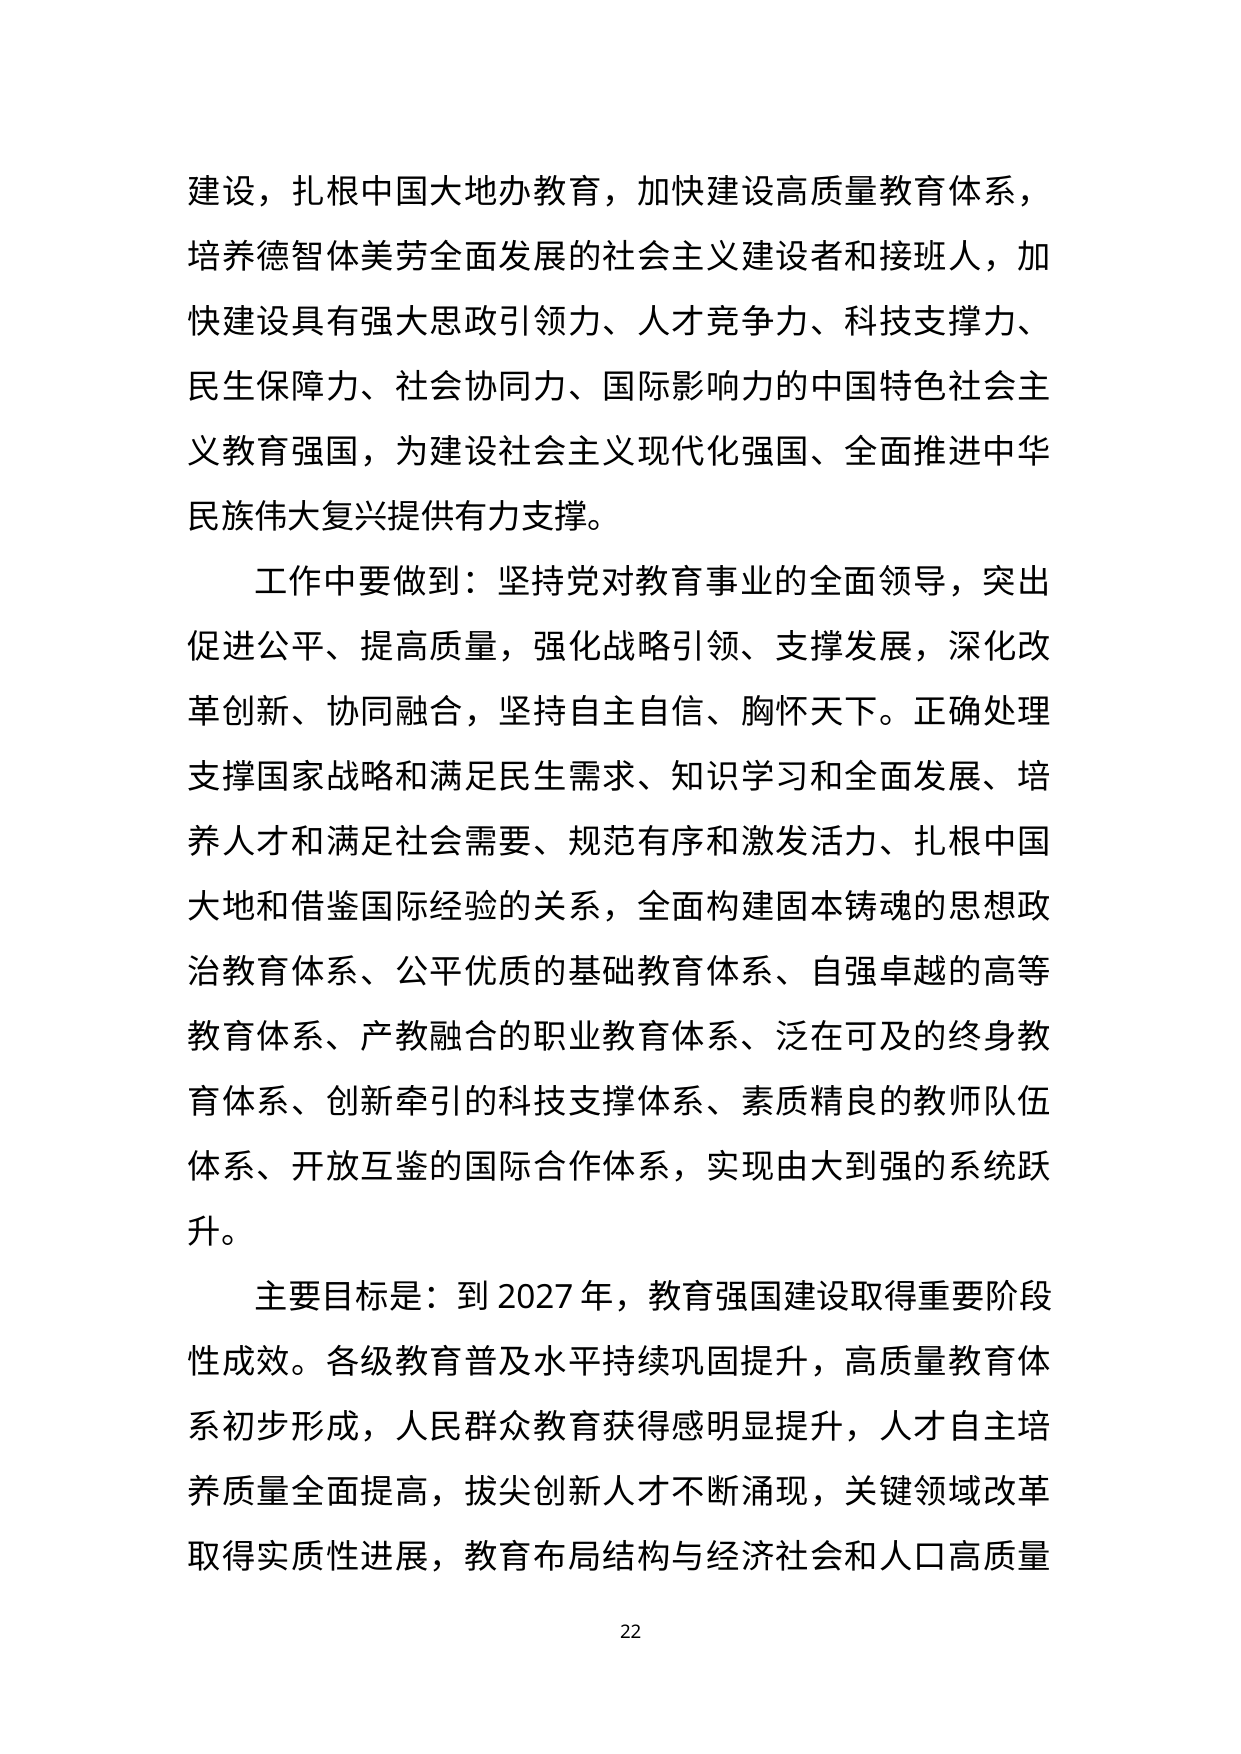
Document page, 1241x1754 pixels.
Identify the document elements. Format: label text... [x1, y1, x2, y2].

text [187, 1261, 1053, 1586]
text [187, 156, 1053, 546]
text 工作中要做到：坚持党对教育事业的全面领导，突出促进公平、提高质量，强化战略引领、支撑发展，深化改革创新、协同融合，坚持自主自信、胸怀天下。正确处理支撑国家战略和满足民生需求、知识学习和全面发展、培养人才和满足社会需要、规范有序和激发活力、扎根中国大地和借鉴国际经验的关系，全面构建固本铸魂的思想政治教育体系、公平优质的基础教育体系、自强卓越的高等教育体系、产教融合的职业教育体系、泛在可及的终身教育体系、创新牵引的科技支撑体系、素质精良的教师队伍体系、开放互鉴的国际合作体系，实现由大到强的系统跃升。 [187, 546, 1053, 1261]
